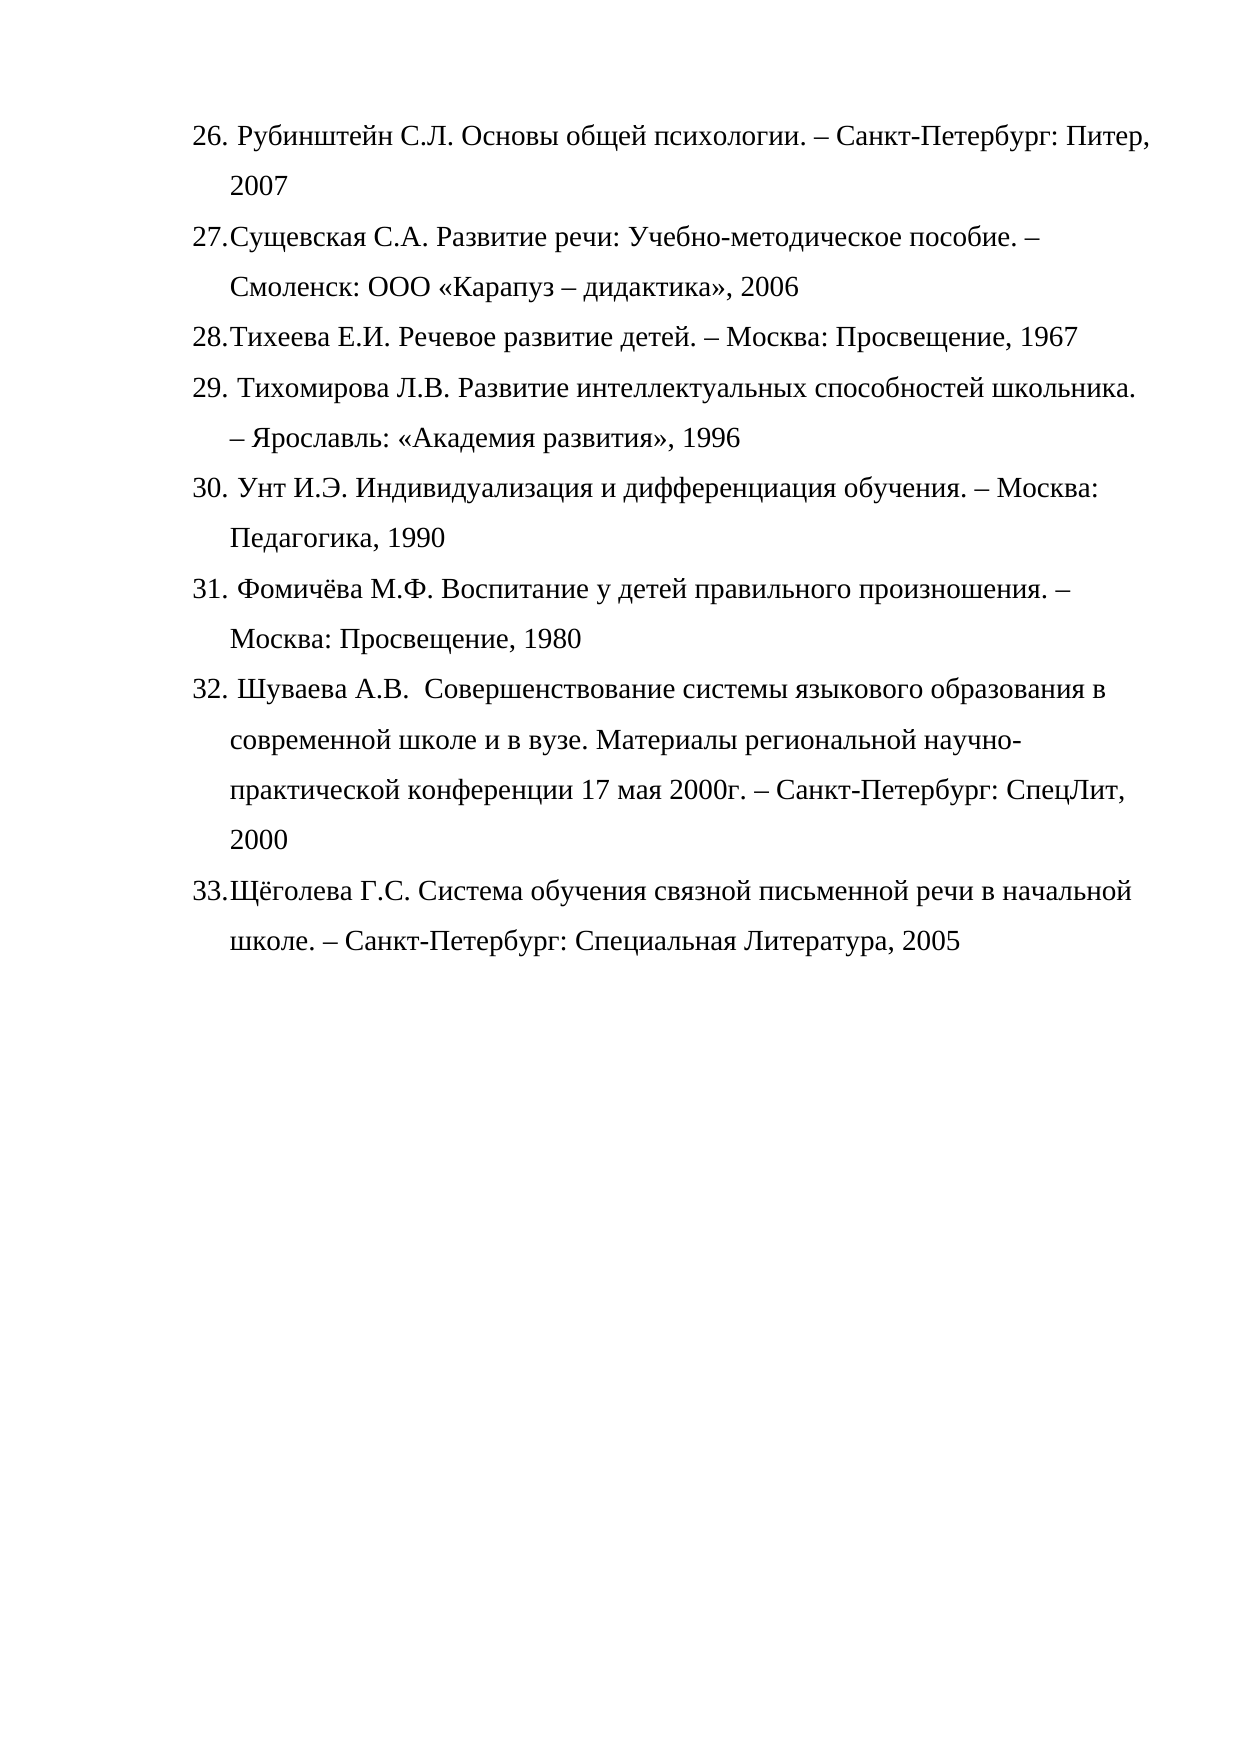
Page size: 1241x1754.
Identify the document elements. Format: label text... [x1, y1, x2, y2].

list Фомичёва М.Ф. Воспитание у детей правильного произношения. – Москва: Просвещение, 1980 [192, 571, 1152, 655]
list Тихеева Е.И. Речевое развитие детей. – Москва: Просвещение, 1967 [192, 319, 1152, 353]
list Тихомирова Л.В. Развитие интеллектуальных способностей школьника. – Ярославль: «Академия развития», 1996 [192, 370, 1152, 453]
list Рубинштейн С.Л. Основы общей психологии. – Санкт-Петербург: Питер, 2007 [192, 118, 1152, 202]
list Шуваева А.В. Совершенствование системы языкового образования в современной школе и в вузе. Материалы региональной научно-практической конференции 17 мая 2000г. – Санкт-Петербург: СпецЛит, 2000 [192, 672, 1152, 856]
list Унт И.Э. Индивидуализация и дифференциация обучения. – Москва: Педагогика, 1990 [192, 470, 1152, 554]
list Щёголева Г.С. Система обучения связной письменной речи в начальной школе. – Санкт-Петербург: Специальная Литература, 2005 [192, 873, 1152, 957]
list Сущевская С.А. Развитие речи: Учебно-методическое пособие. – Смоленск: ООО «Карапуз – дидактика», 2006 [192, 219, 1152, 303]
